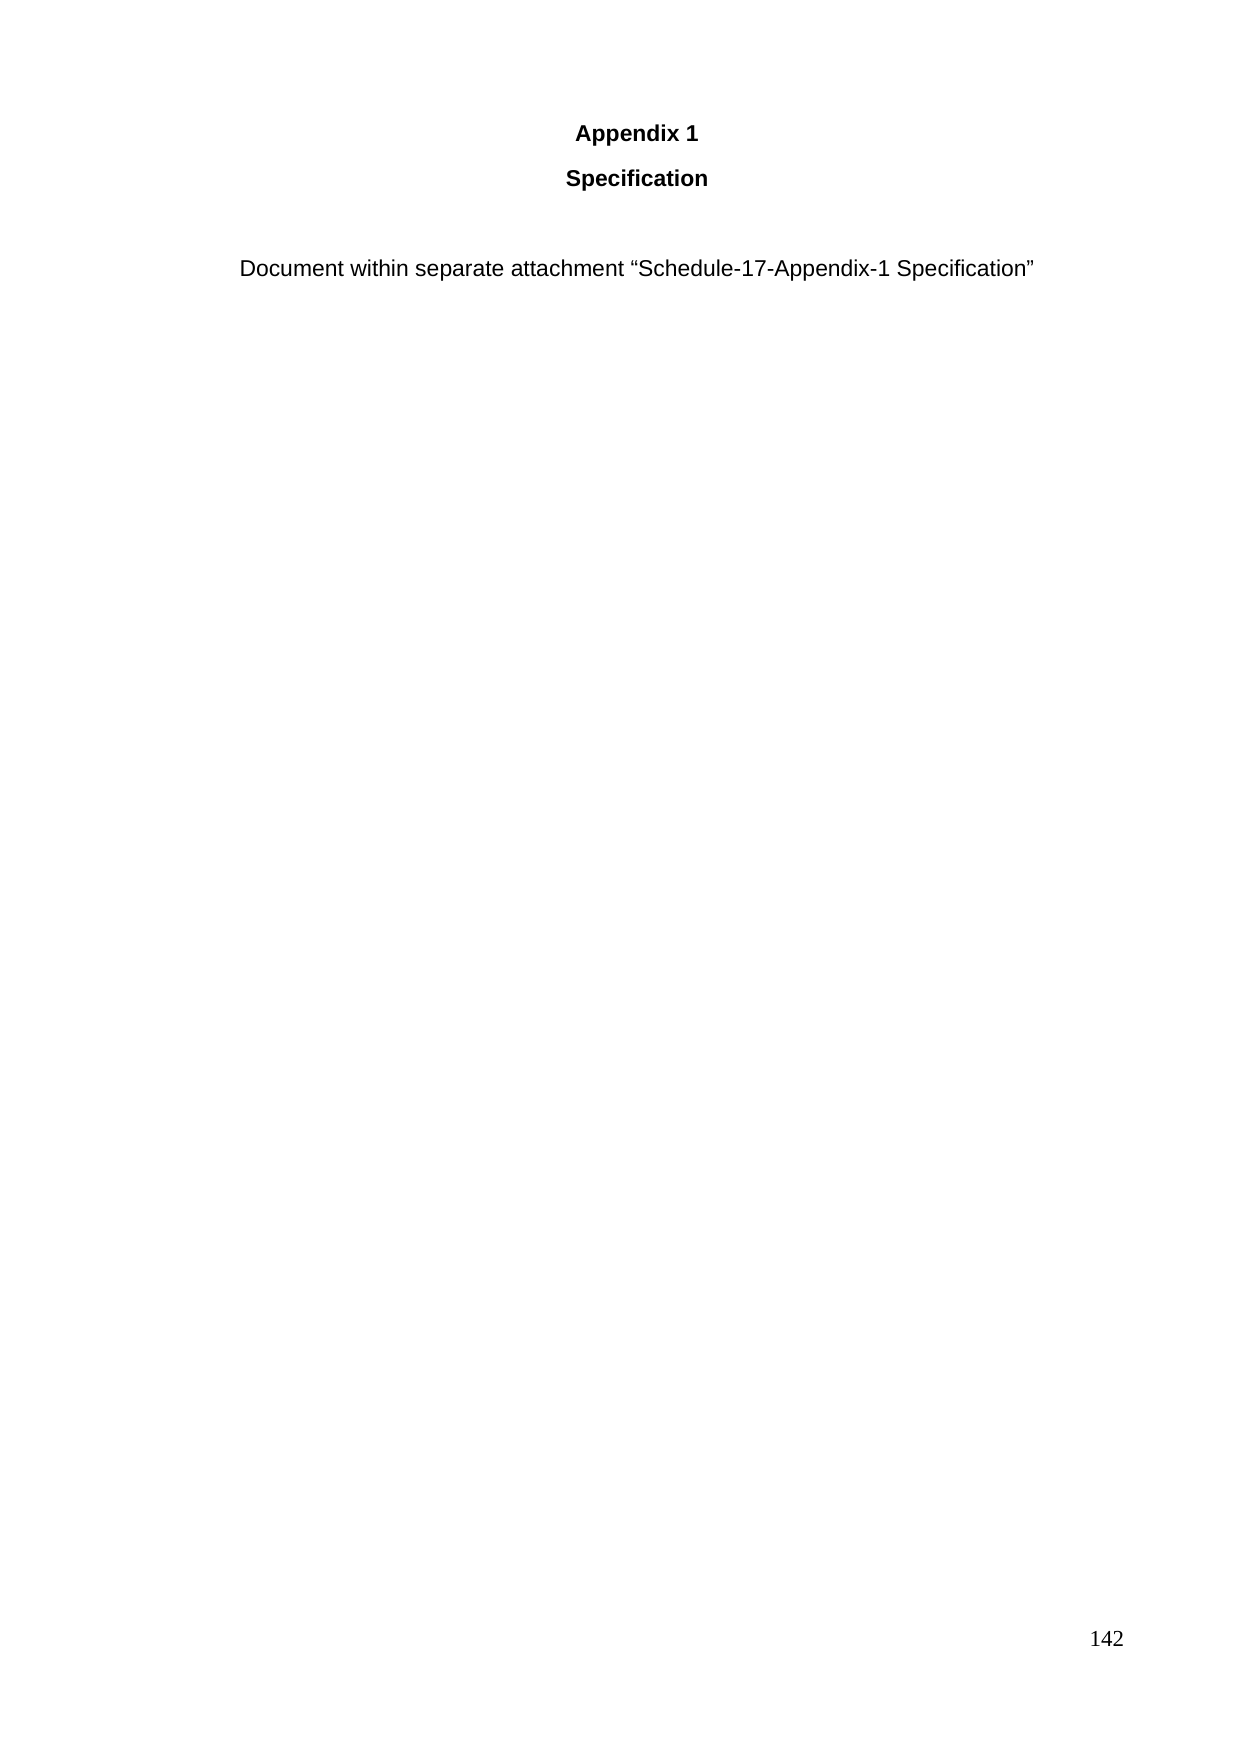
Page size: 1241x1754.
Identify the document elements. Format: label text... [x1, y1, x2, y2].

text Document within separate attachment “Schedule-17-Appendix-1 Specification” [150, 255, 1123, 282]
text Appendix 1 [150, 120, 1123, 146]
text Specification [150, 165, 1123, 192]
